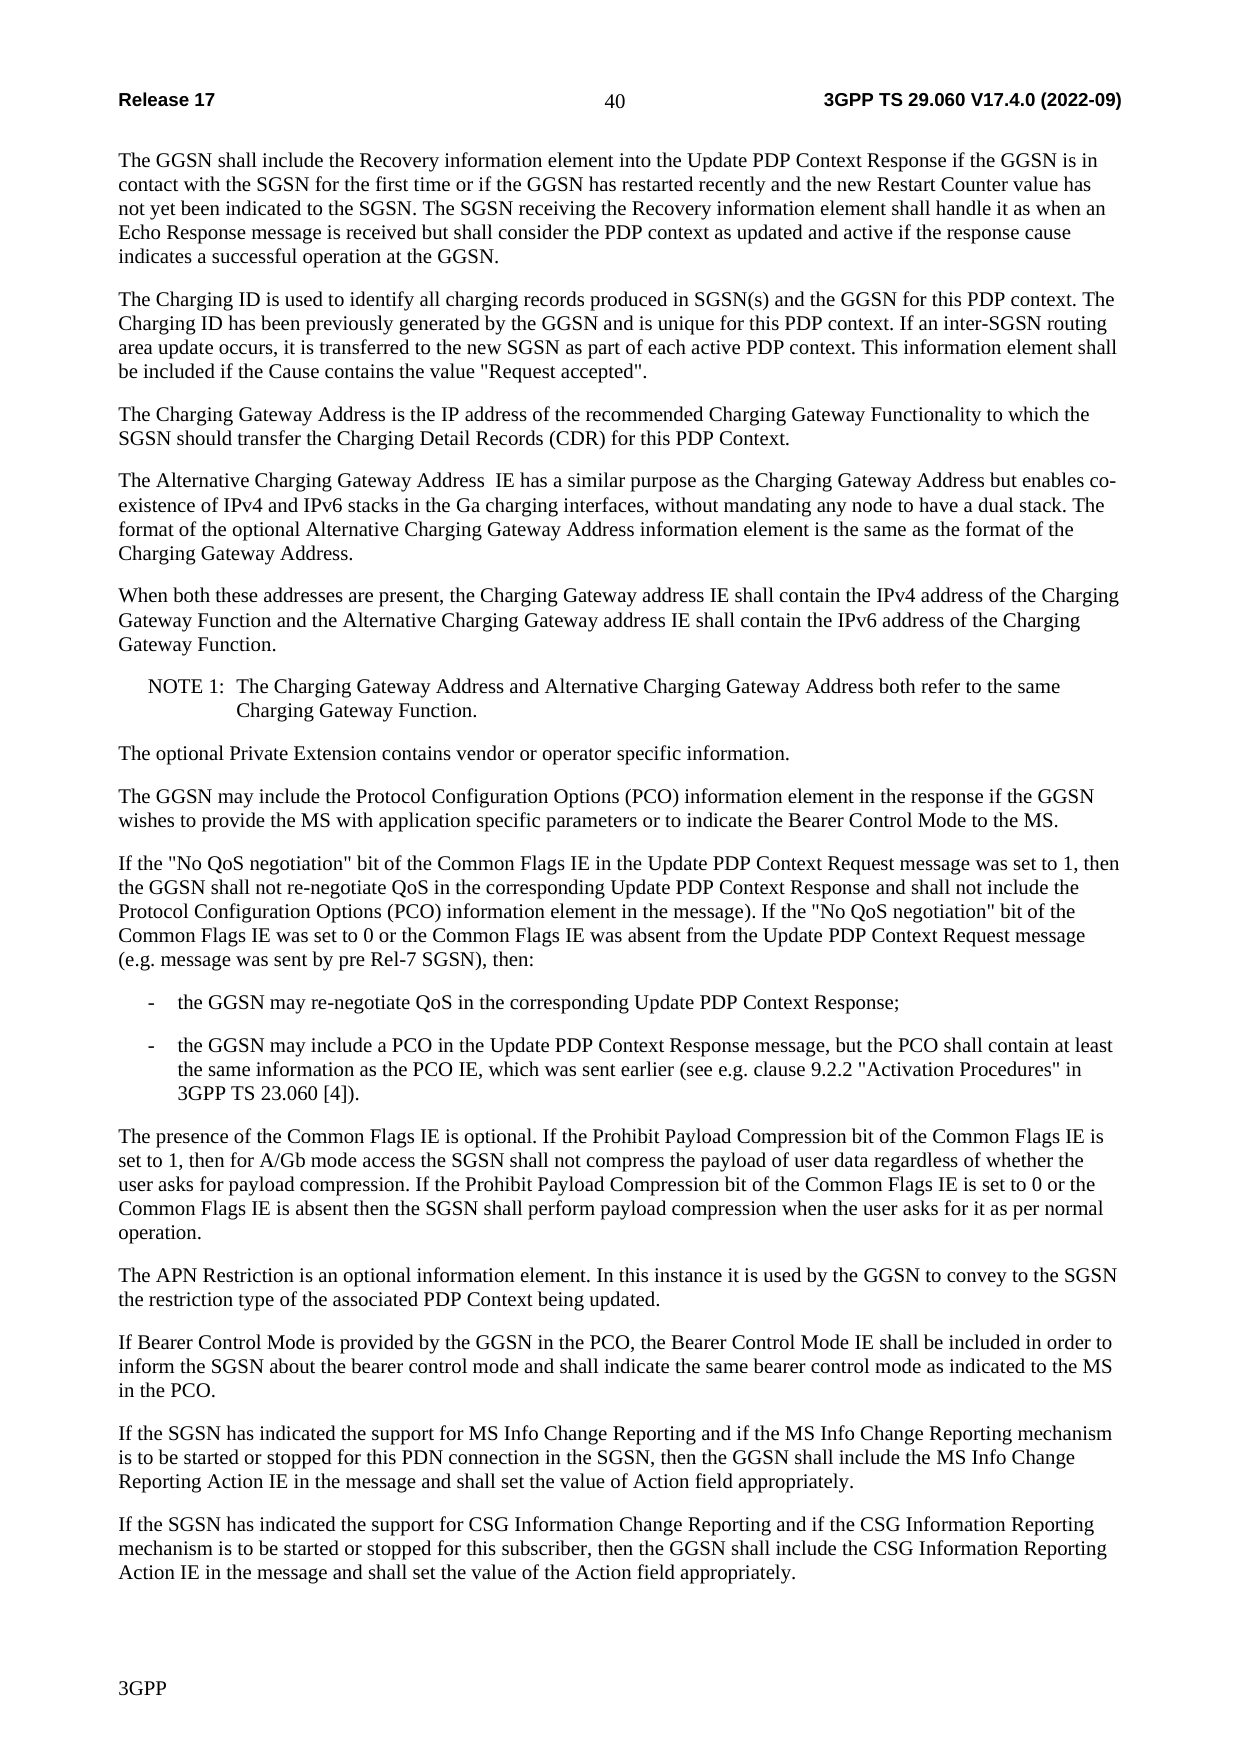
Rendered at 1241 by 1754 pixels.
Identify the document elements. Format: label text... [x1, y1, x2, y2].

text The GGSN shall include the Recovery information element into the Update PDP Context Response if the GGSN is in contact with the SGSN for the first time or if the GGSN has restarted recently and the new Restart Counter value has not yet been indicated to the SGSN. The SGSN receiving the Recovery information element shall handle it as when an Echo Response message is received but shall consider the PDP context as updated and active if the response cause indicates a successful operation at the GGSN. [118, 147, 1122, 268]
text NOTE 1: The Charging Gateway Address and Alternative Charging Gateway Address both refer to the same Charging Gateway Function. [148, 674, 1122, 722]
text The APN Restriction is an optional information element. In this instance it is used by the GGSN to convey to the SGSN the restriction type of the associated PDP Context being updated. [118, 1263, 1122, 1311]
text If the SGSN has indicated the support for CSG Information Change Reporting and if the CSG Information Reporting mechanism is to be started or stopped for this subscriber, then the GGSN shall include the CSG Information Reporting Action IE in the message and shall set the value of the Action field appropriately. [118, 1512, 1122, 1584]
text When both these addresses are present, the Charging Gateway address IE shall contain the IPv4 address of the Charging Gateway Function and the Alternative Charging Gateway address IE shall contain the IPv6 address of the Charging Gateway Function. [118, 583, 1122, 656]
text If the "No QoS negotiation" bit of the Common Flags IE in the Update PDP Context Request message was set to 1, then the GGSN shall not re-negotiate QoS in the corresponding Update PDP Context Response and shall not include the Protocol Configuration Options (PCO) information element in the message). If the "No QoS negotiation" bit of the Common Flags IE was set to 0 or the Common Flags IE was absent from the Update PDP Context Request message (e.g. message was sent by pre Rel-7 SGSN), then: [118, 851, 1122, 971]
text The optional Private Extension contains vendor or operator specific information. [118, 741, 1122, 765]
text If Bearer Control Mode is provided by the GGSN in the PCO, the Bearer Control Mode IE shall be included in order to inform the SGSN about the bearer control mode and shall indicate the same bearer control mode as indicated to the MS in the PCO. [118, 1330, 1122, 1402]
text The Alternative Charging Gateway Address IE has a similar purpose as the Charging Gateway Address but enables co-existence of IPv4 and IPv6 stacks in the Ga charging interfaces, without mandating any node to have a dual stack. The format of the optional Alternative Charging Gateway Address information element is the same as the format of the Charging Gateway Address. [118, 468, 1122, 565]
text If the SGSN has indicated the support for MS Info Change Reporting and if the MS Info Change Reporting mechanism is to be started or stopped for this PDN connection in the SGSN, then the GGSN shall include the MS Info Change Reporting Action IE in the message and shall set the value of Action field appropriately. [118, 1421, 1122, 1493]
text - the GGSN may include a PCO in the Update PDP Context Response message, but the PCO shall contain at least the same information as the PCO IE, which was sent earlier (see e.g. clause 9.2.2 "Activation Procedures" in 3GPP TS 23.060 [4]). [148, 1033, 1122, 1105]
text The Charging ID is used to identify all charging records produced in SGSN(s) and the GGSN for this PDP context. The Charging ID has been previously generated by the GGSN and is unique for this PDP context. If an inter-SGSN routing area update occurs, it is transferred to the new SGSN as part of each active PDP context. This information element shall be included if the Cause contains the value "Request accepted". [118, 287, 1122, 383]
text The GGSN may include the Protocol Configuration Options (PCO) information element in the response if the GGSN wishes to provide the MS with application specific parameters or to indicate the Bearer Control Mode to the MS. [118, 784, 1122, 832]
text The presence of the Common Flags IE is optional. If the Prohibit Payload Compression bit of the Common Flags IE is set to 1, then for A/Gb mode access the SGSN shall not compress the payload of user data regardless of whether the user asks for payload compression. If the Prohibit Payload Compression bit of the Common Flags IE is set to 0 or the Common Flags IE is absent then the SGSN shall perform payload compression when the user asks for it as per normal operation. [118, 1124, 1122, 1244]
text The Charging Gateway Address is the IP address of the recommended Charging Gateway Functionality to which the SGSN should transfer the Charging Detail Records (CDR) for this PDP Context. [118, 402, 1122, 450]
text - the GGSN may re-negotiate QoS in the corresponding Update PDP Context Response; [148, 990, 1122, 1014]
